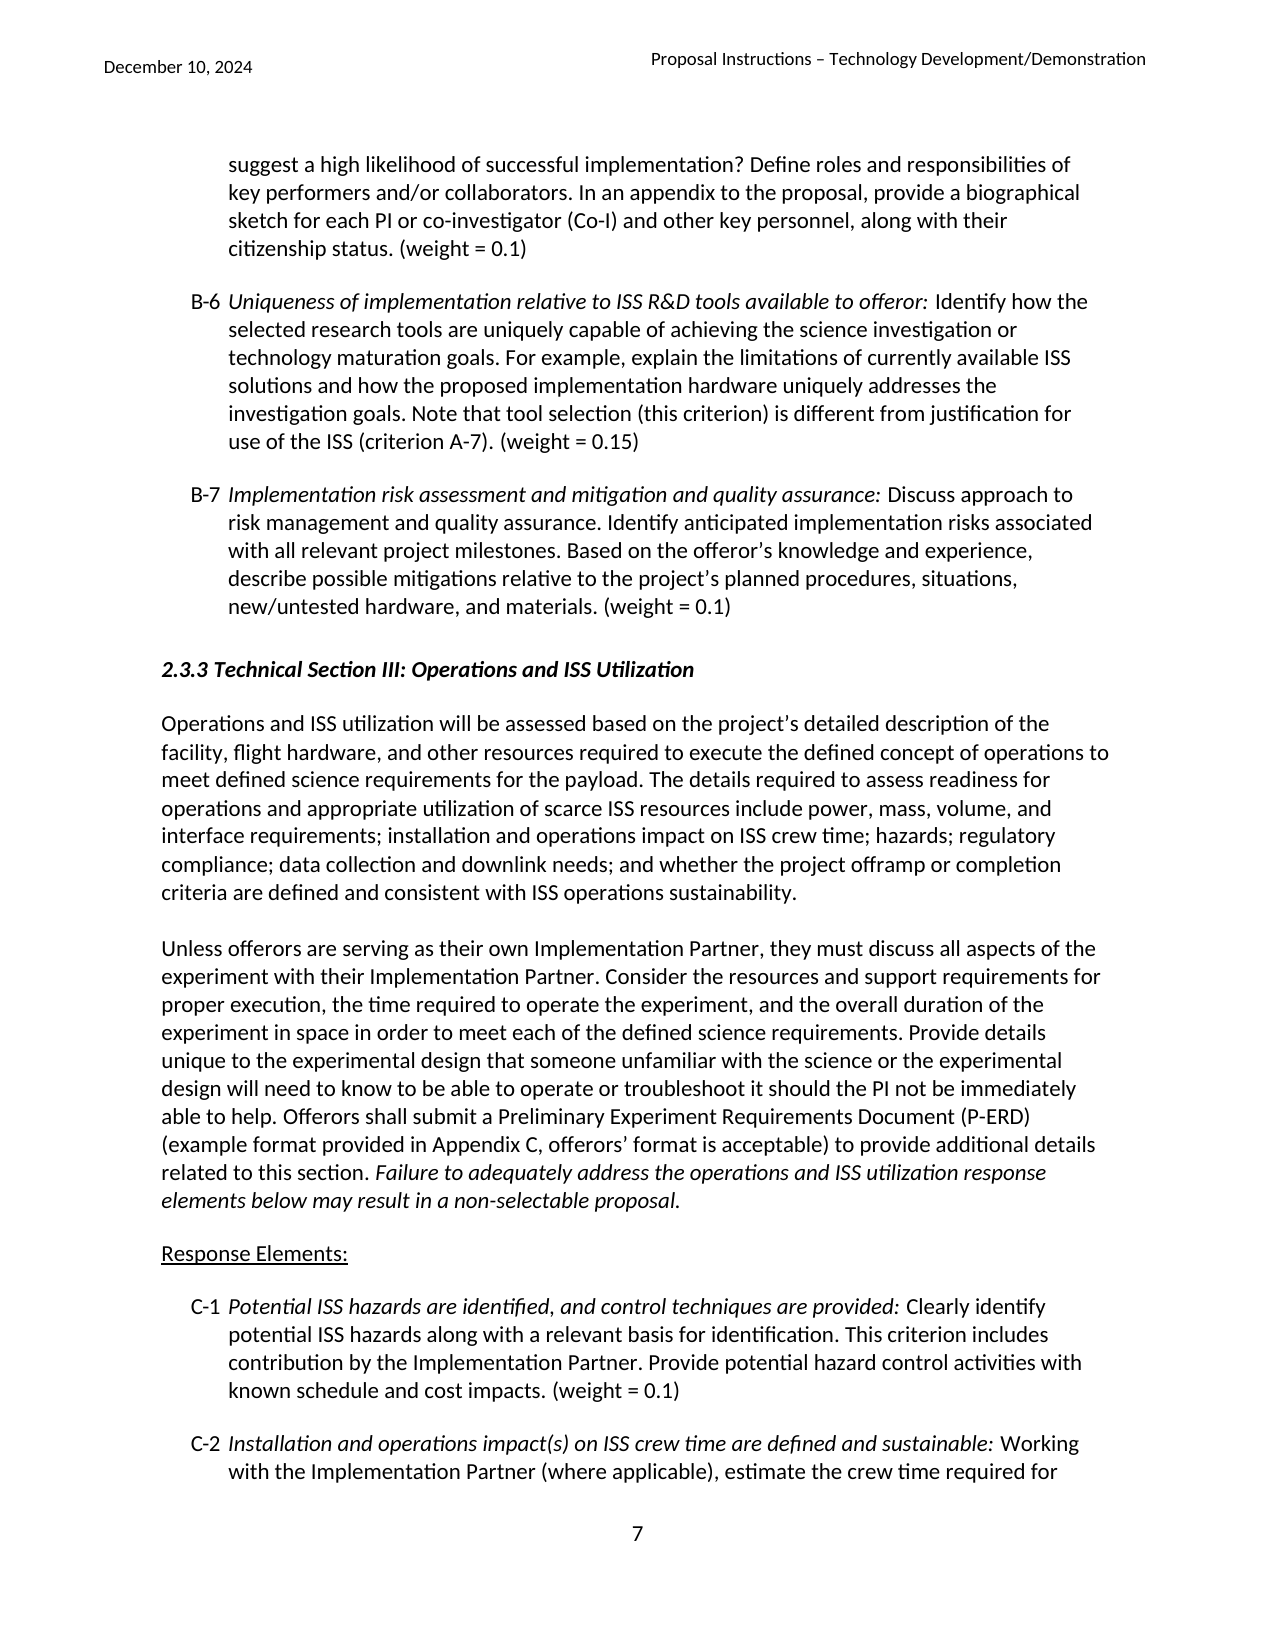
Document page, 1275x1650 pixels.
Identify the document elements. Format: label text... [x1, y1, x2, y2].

list Implementation risk assessment and mitigation and quality assurance: Discuss approach to risk management and quality assurance. Identify anticipated implementation risks associated with all relevant project milestones. Based on the offeror’s knowledge and experience, describe possible mitigations relative to the project’s planned procedures, situations, new/untested hardware, and materials. (weight = 0.1) [190, 480, 1099, 620]
text Operations and ISS utilization will be assessed based on the project’s detailed description of the facility, flight hardware, and other resources required to execute the defined concept of operations to meet defined science requirements for the payload. The details required to assess readiness for operations and appropriate utilization of scarce ISS resources include power, mass, volume, and interface requirements; installation and operations impact on ISS crew time; hazards; regulatory compliance; data collection and downlink needs; and whether the project offramp or completion criteria are defined and consistent with ISS operations sustainability. [161, 709, 1111, 906]
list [191, 150, 1099, 262]
text Unless offerors are serving as their own Implementation Partner, they must discuss all aspects of the experiment with their Implementation Partner. Consider the resources and support requirements for proper execution, the time required to operate the experiment, and the overall duration of the experiment in space in order to meet each of the defined science requirements. Provide details unique to the experimental design that someone unfamiliar with the science or the experimental design will need to know to be able to operate or troubleshoot it should the PI not be immediately able to help. Offerors shall submit a Preliminary Experiment Requirements Document (P-ERD) (example format provided in Appendix C, offerors’ format is acceptable) to provide additional details related to this section. Failure to adequately address the operations and ISS utilization response elements below may result in a non-selectable proposal. [161, 934, 1111, 1214]
subtitle Technical Section III: Operations and ISS Utilization [161, 655, 1125, 683]
text Response Elements: [161, 1239, 1125, 1267]
list Uniqueness of implementation relative to ISS R&D tools available to offeror: Identify how the selected research tools are uniquely capable of achieving the science investigation or technology maturation goals. For example, explain the limitations of currently available ISS solutions and how the proposed implementation hardware uniquely addresses the investigation goals. Note that tool selection (this criterion) is different from justification for use of the ISS (criterion A-7). (weight = 0.15) [191, 287, 1099, 455]
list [191, 1429, 1099, 1485]
list Potential ISS hazards are identified, and control techniques are provided: Clearly identify potential ISS hazards along with a relevant basis for identification. This criterion includes contribution by the Implementation Partner. Provide potential hazard control activities with known schedule and cost impacts. (weight = 0.1) [191, 1292, 1099, 1404]
